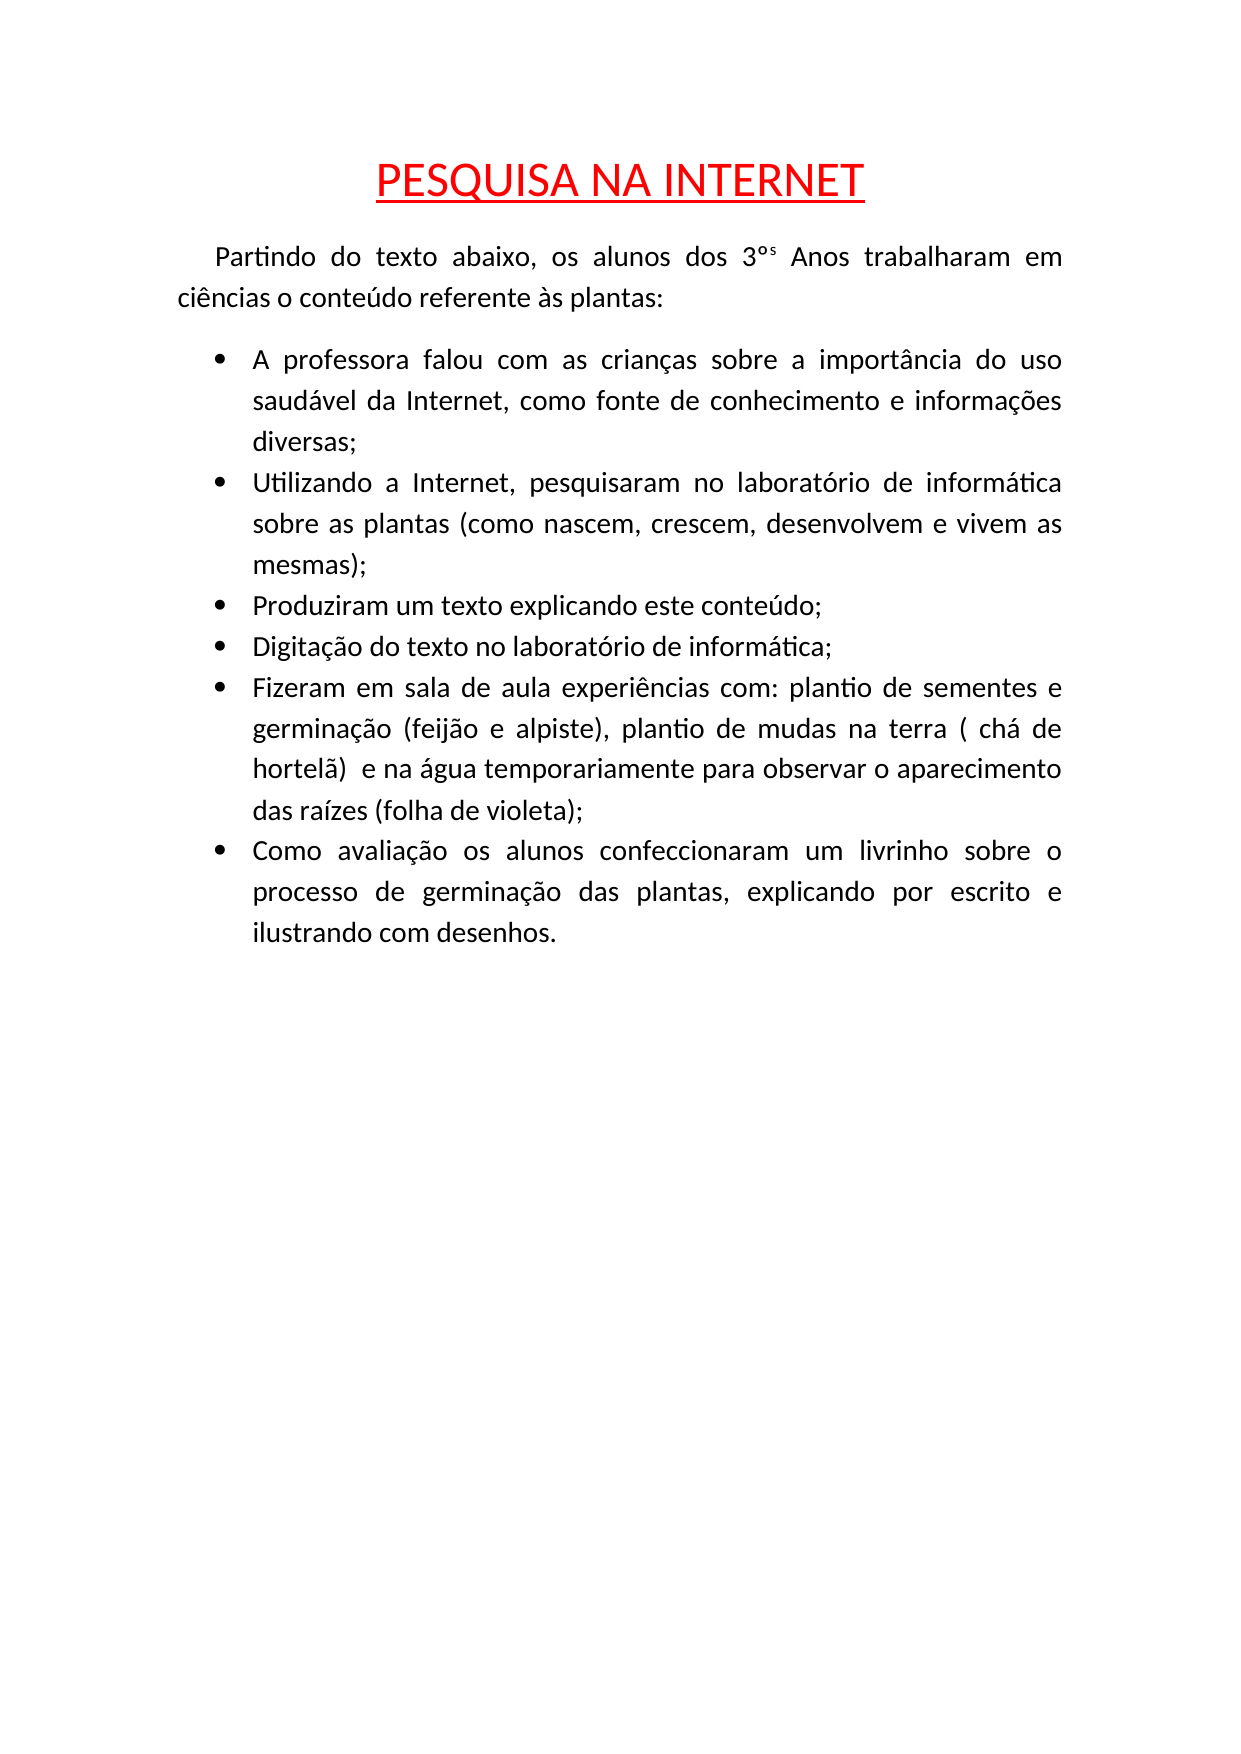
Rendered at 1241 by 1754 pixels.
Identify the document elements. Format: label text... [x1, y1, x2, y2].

list Digitação do texto no laboratório de informática; [215, 628, 1063, 663]
text PESQUISA NA INTERNET [177, 148, 1063, 209]
list Produziram um texto explicando este conteúdo; [215, 587, 1063, 622]
list A professora falou com as crianças sobre a importância do uso saudável da Internet, como fonte de conhecimento e informações diversas; [215, 341, 1063, 459]
list Como avaliação os alunos confeccionaram um livrinho sobre o processo de germinação das plantas, explicando por escrito e ilustrando com desenhos. [215, 832, 1063, 950]
text Partindo do texto abaixo, os alunos dos 3ºs Anos trabalharam em ciências o conteúdo referente às plantas: [177, 238, 1063, 315]
list Utilizando a Internet, pesquisaram no laboratório de informática sobre as plantas (como nascem, crescem, desenvolvem e vivem as mesmas); [215, 464, 1063, 582]
list Fizeram em sala de aula experiências com: plantio de sementes e germinação (feijão e alpiste), plantio de mudas na terra ( chá de hortelã) e na água temporariamente para observar o aparecimento das raízes (folha de violeta); [215, 669, 1063, 827]
